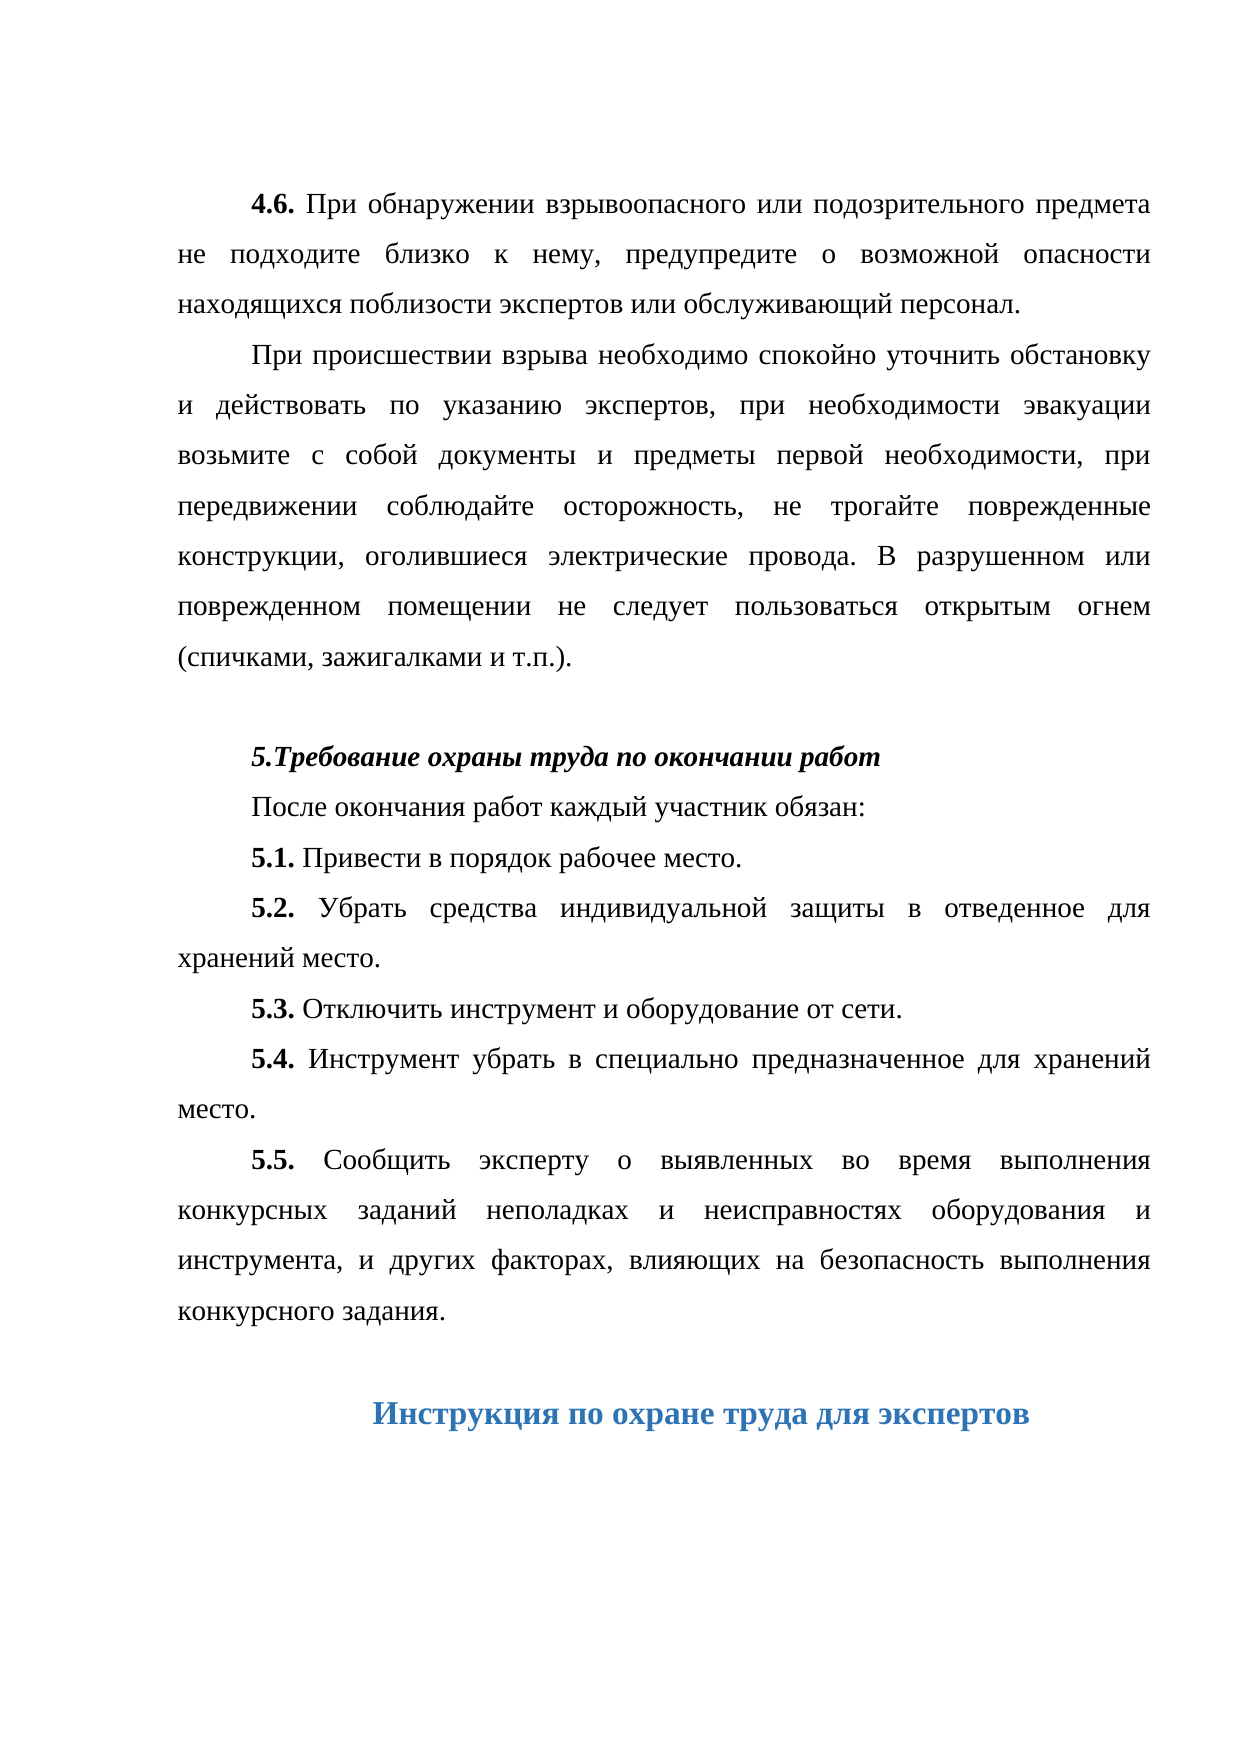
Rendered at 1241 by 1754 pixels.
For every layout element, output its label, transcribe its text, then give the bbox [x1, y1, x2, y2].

text Инструкция по охране труда для экспертов [177, 1393, 1152, 1432]
text 5.5. Сообщить эксперту о выявленных во время выполнения конкурсных заданий неполадках и неисправностях оборудования и инструмента, и других факторах, влияющих на безопасность выполнения конкурсного задания. [177, 1142, 1152, 1326]
text 4.6. При обнаружении взрывоопасного или подозрительного предмета не подходите близко к нему, предупредите о возможной опасности находящихся поблизости экспертов или обслуживающий персонал. [177, 186, 1152, 320]
text 5.3. Отключить инструмент и оборудование от сети. [177, 991, 1152, 1024]
text При происшествии взрыва необходимо спокойно уточнить обстановку и действовать по указанию экспертов, при необходимости эвакуации возьмите с собой документы и предметы первой необходимости, при передвижении соблюдайте осторожность, не трогайте поврежденные конструкции, оголившиеся электрические провода. В разрушенном или поврежденном помещении не следует пользоваться открытым огнем (спичками, зажигалками и т.п.). [177, 337, 1152, 672]
text После окончания работ каждый участник обязан: [177, 789, 1152, 823]
text 5.2. Убрать средства индивидуальной защиты в отведенное для хранений место. [177, 890, 1152, 974]
text 5.4. Инструмент убрать в специально предназначенное для хранений место. [177, 1041, 1152, 1125]
text 5.Требование охраны труда по окончании работ [177, 739, 1152, 773]
text 5.1. Привести в порядок рабочее место. [177, 840, 1152, 873]
